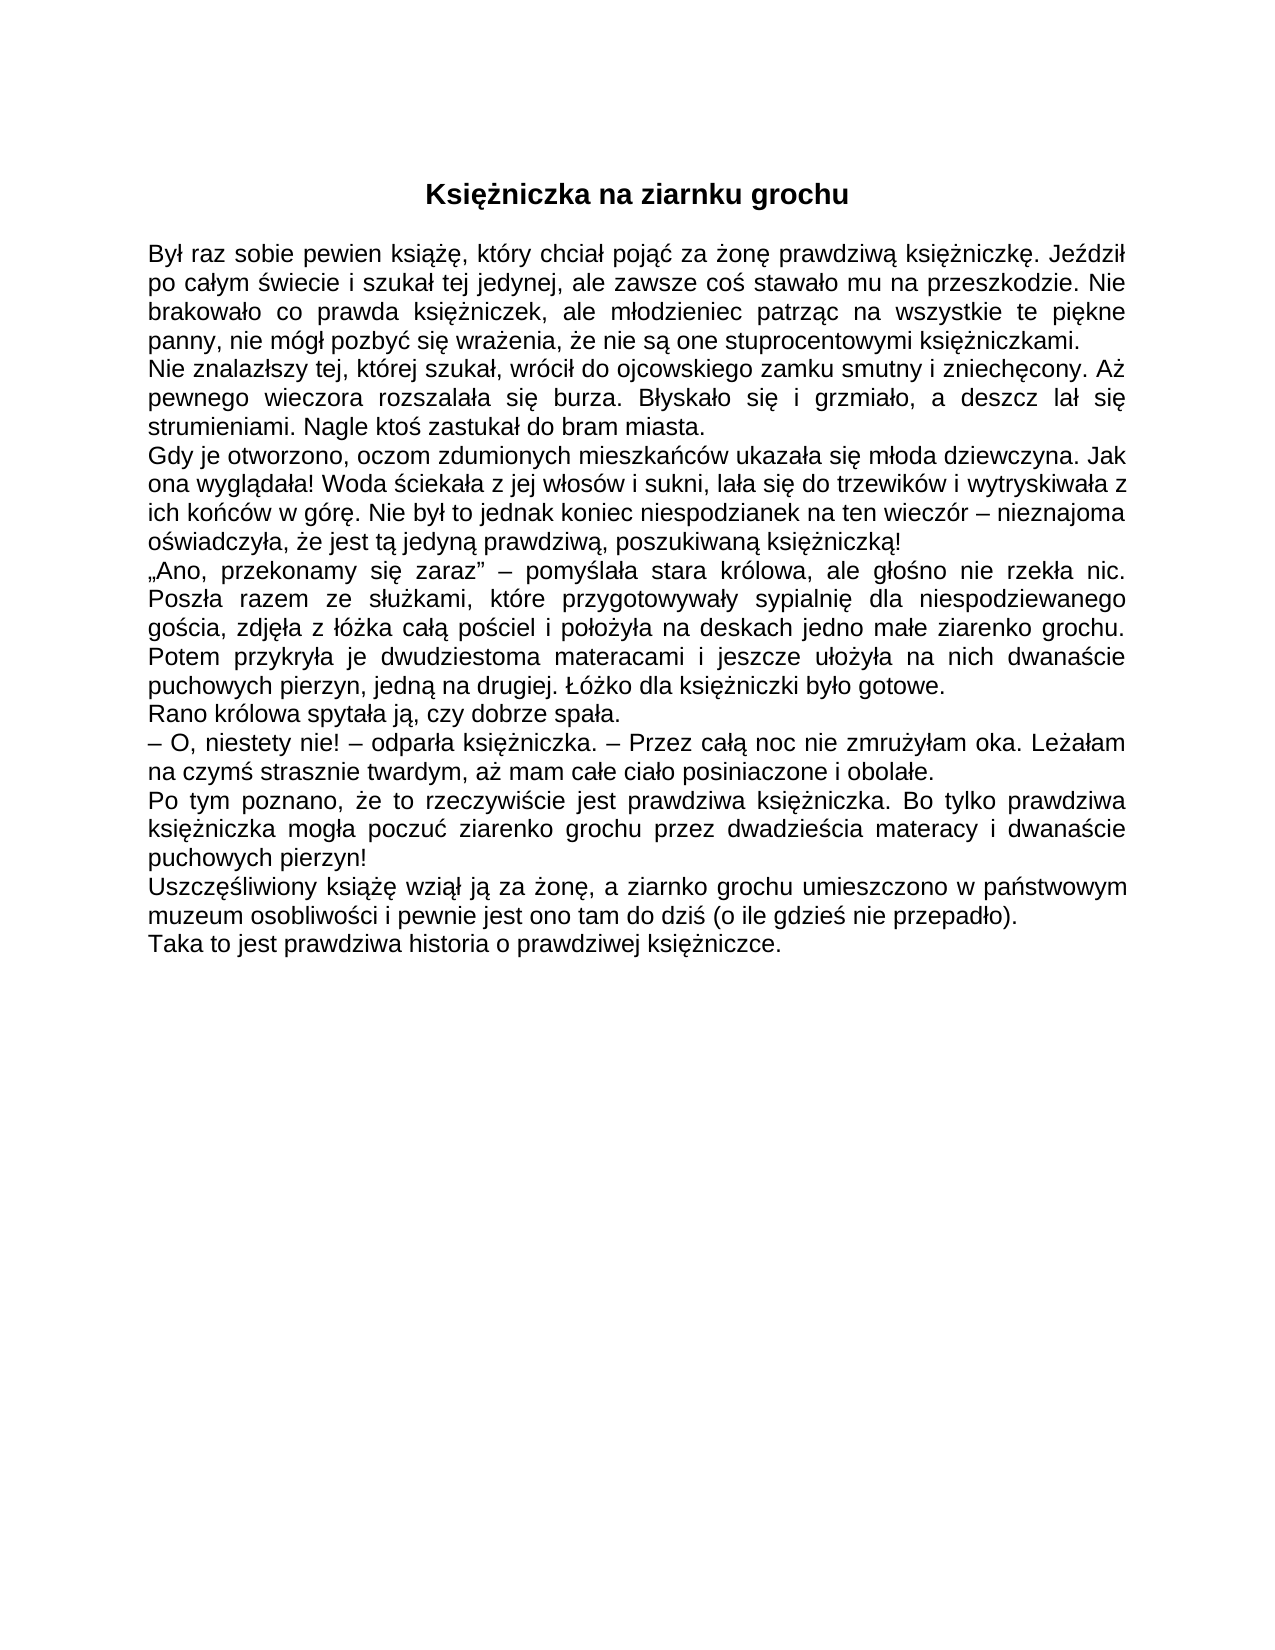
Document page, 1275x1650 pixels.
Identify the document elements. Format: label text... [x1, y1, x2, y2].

text Rano królowa spytała ją, czy dobrze spała. [148, 699, 1127, 728]
text Księżniczka na ziarnku grochu [148, 177, 1127, 210]
text Nie znalazłszy tej, której szukał, wrócił do ojcowskiego zamku smutny i zniechęcony. Aż pewnego wieczora rozszalała się burza. Błyskało się i grzmiało, a deszcz lał się strumieniami. Nagle ktoś zastukał do bram miasta. [148, 354, 1127, 441]
text „Ano, przekonamy się zaraz” – pomyślała stara królowa, ale głośno nie rzekła nic. Poszła razem ze służkami, które przygotowywały sypialnię dla niespodziewanego gościa, zdjęła z łóżka całą pościel i położyła na deskach jedno małe ziarenko grochu. Potem przykryła je dwudziestoma materacami i jeszcze ułożyła na nich dwanaście puchowych pierzyn, jedną na drugiej. Łóżko dla księżniczki było gotowe. [148, 556, 1127, 699]
text Był raz sobie pewien książę, który chciał pojąć za żonę prawdziwą księżniczkę. Jeździł po całym świecie i szukał tej jedynej, ale zawsze coś stawało mu na przeszkodzie. Nie brakowało co prawda księżniczek, ale młodzieniec patrząc na wszystkie te piękne panny, nie mógł pozbyć się wrażenia, że nie są one stuprocentowymi księżniczkami. [148, 239, 1127, 354]
text – O, niestety nie! – odparła księżniczka. – Przez całą noc nie zmrużyłam oka. Leżałam na czymś strasznie twardym, aż mam całe ciało posiniaczone i obolałe. [148, 728, 1127, 786]
text Taka to jest prawdziwa historia o prawdziwej księżniczce. [148, 929, 1127, 958]
text Po tym poznano, że to rzeczywiście jest prawdziwa księżniczka. Bo tylko prawdziwa księżniczka mogła poczuć ziarenko grochu przez dwadzieścia materacy i dwanaście puchowych pierzyn! [148, 786, 1127, 872]
text Gdy je otworzono, oczom zdumionych mieszkańców ukazała się młoda dziewczyna. Jak ona wyglądała! Woda ściekała z jej włosów i sukni, lała się do trzewików i wytryskiwała z ich końców w górę. Nie był to jednak koniec niespodzianek na ten wieczór – nieznajoma oświadczyła, że jest tą jedyną prawdziwą, poszukiwaną księżniczką! [148, 441, 1127, 556]
text Uszczęśliwiony książę wziął ją za żonę, a ziarnko grochu umieszczono w państwowym muzeum osobliwości i pewnie jest ono tam do dziś (o ile gdzieś nie przepadło). [148, 872, 1127, 929]
